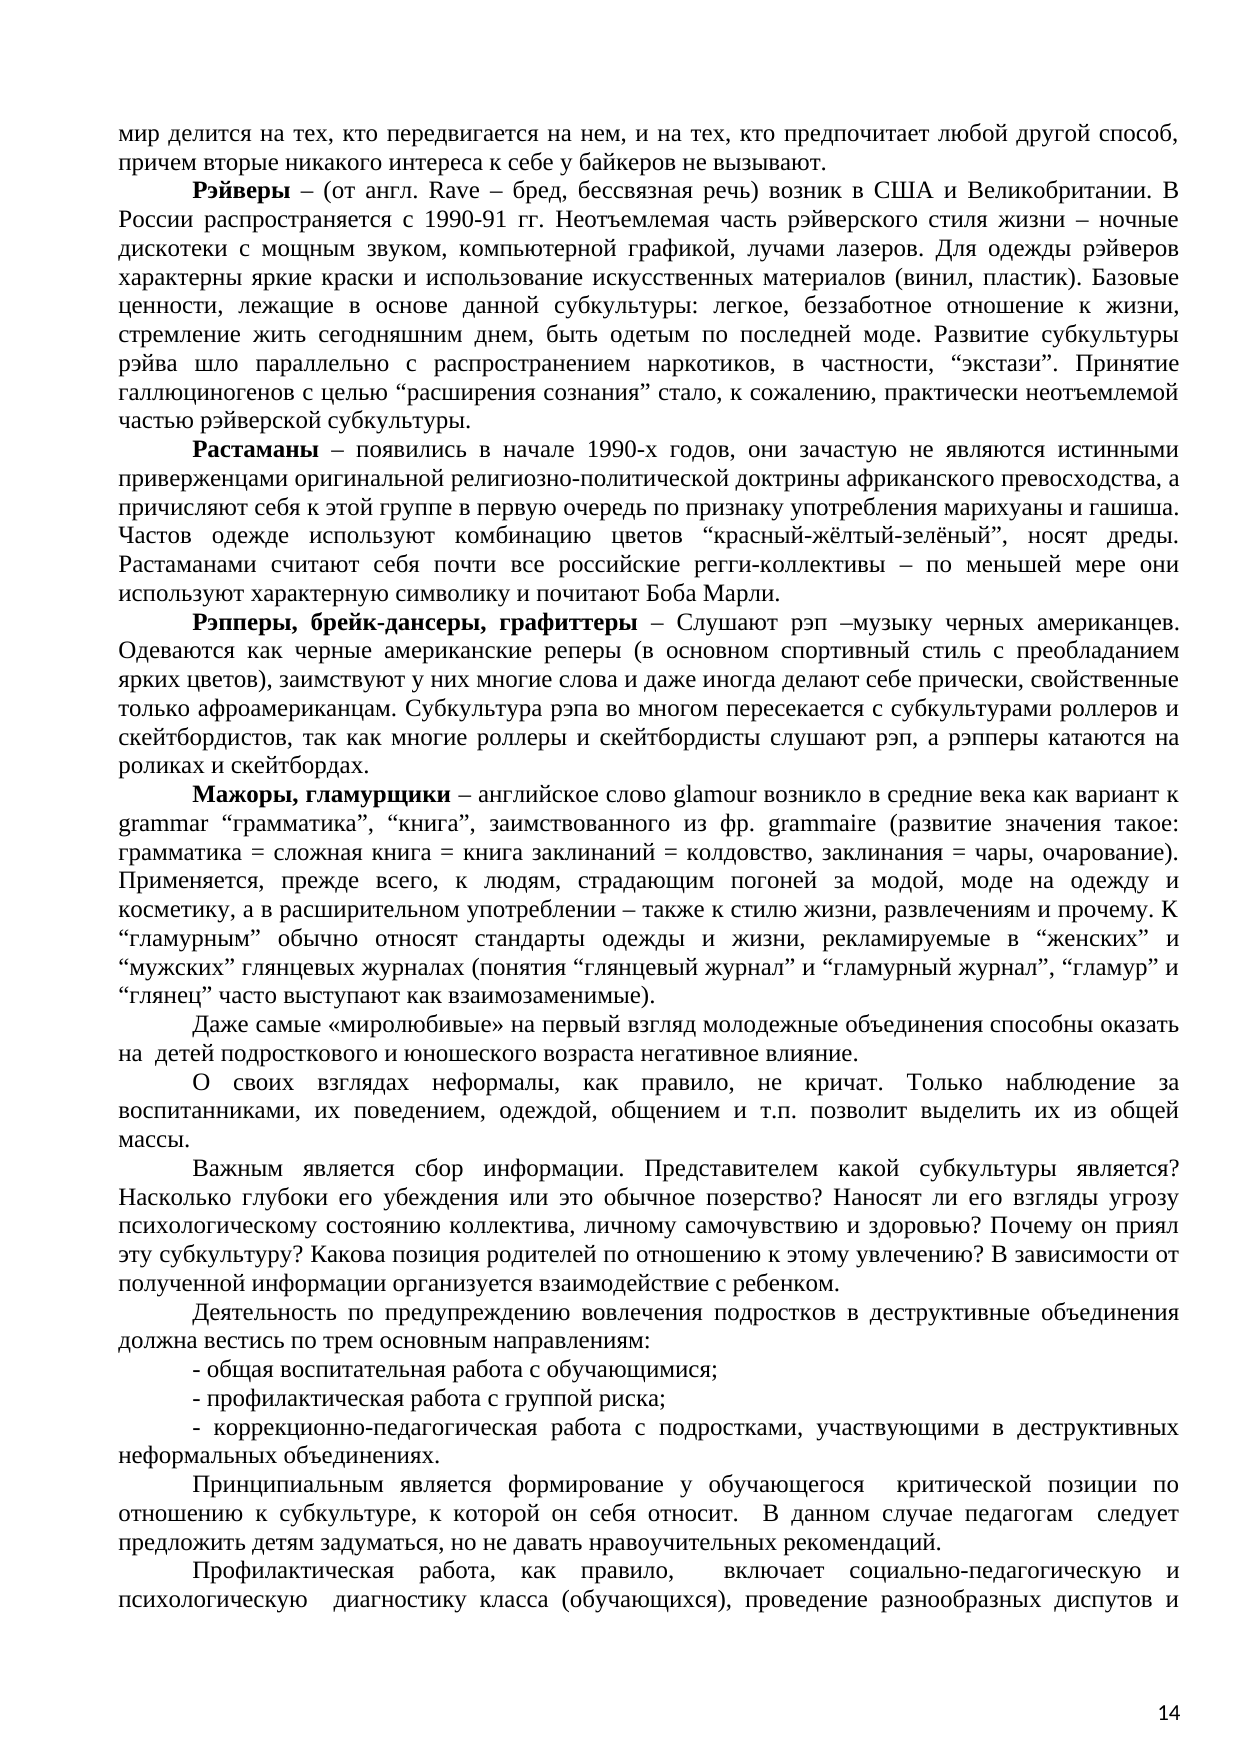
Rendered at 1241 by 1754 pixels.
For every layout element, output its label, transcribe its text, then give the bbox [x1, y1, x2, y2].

text Даже самые «миролюбивые» на первый взгляд молодежные объединения способны оказать на детей подросткового и юношеского возраста негативное влияние. [118, 1009, 1180, 1067]
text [118, 1556, 1180, 1613]
text Принципиальным является формирование у обучающегося критической позиции по отношению к субкультуре, к которой он себя относит. В данном случае педагогам следует предложить детям задуматься, но не давать нравоучительных рекомендаций. [118, 1469, 1180, 1556]
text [118, 118, 1180, 176]
text Рэпперы, брейк-дансеры, графиттеры – Слушают рэп –музыку черных американцев. Одеваются как черные американские реперы (в основном спортивный стиль с преобладанием ярких цветов), заимствуют у них многие слова и даже иногда делают себе прически, свойственные только афроамериканцам. Субкультура рэпа во многом пересекается с субкультурами роллеров и скейтбордистов, так как многие роллеры и скейтбордисты слушают рэп, а рэпперы катаются на роликах и скейтбордах. [118, 607, 1180, 779]
text Важным является сбор информации. Представителем какой субкультуры является? Насколько глубоки его убеждения или это обычное позерство? Наносят ли его взгляды угрозу психологическому состоянию коллектива, личному самочувствию и здоровью? Почему он приял эту субкультуру? Какова позиция родителей по отношению к этому увлечению? В зависимости от полученной информации организуется взаимодействие с ребенком. [118, 1153, 1180, 1297]
text - профилактическая работа с группой риска; [118, 1383, 1180, 1412]
text Деятельность по предупреждению вовлечения подростков в деструктивные объединения должна вестись по трем основным направлениям: [118, 1297, 1180, 1354]
text - общая воспитательная работа с обучающимися; [118, 1354, 1180, 1383]
text Мажоры, гламурщики – английское слово glamour возникло в средние века как вариант к grammar “грамматика”, “книга”, заимствованного из фр. grammaire (развитие значения такое: грамматика = сложная книга = книга заклинаний = колдовство, заклинания = чары, очарование). Применяется, прежде всего, к людям, страдающим погоней за модой, моде на одежду и косметику, а в расширительном употреблении – также к стилю жизни, развлечениям и прочему. К “гламурным” обычно относят стандарты одежды и жизни, рекламируемые в “женских” и “мужских” глянцевых журналах (понятия “глянцевый журнал” и “гламурный журнал”, “гламур” и “глянец” часто выступают как взаимозаменимые). [118, 779, 1180, 1009]
text Рэйверы – (от англ. Rave – бред, бессвязная речь) возник в США и Великобритании. В России распространяется с 1990-91 гг. Неотъемлемая часть рэйверского стиля жизни – ночные дискотеки с мощным звуком, компьютерной графикой, лучами лазеров. Для одежды рэйверов характерны яркие краски и использование искусственных материалов (винил, пластик). Базовые ценности, лежащие в основе данной субкультуры: легкое, беззаботное отношение к жизни, стремление жить сегодняшним днем, быть одетым по последней моде. Развитие субкультуры рэйва шло параллельно с распространением наркотиков, в частности, “экстази”. Принятие галлюциногенов с целью “расширения сознания” стало, к сожалению, практически неотъемлемой частью рэйверской субкультуры. [118, 176, 1180, 434]
text - коррекционно-педагогическая работа с подростками, участвующими в деструктивных неформальных объединениях. [118, 1412, 1180, 1469]
text Растаманы – появились в начале 1990-х годов, они зачастую не являются истинными приверженцами оригинальной религиозно-политической доктрины африканского превосходства, а причисляют себя к этой группе в первую очередь по признаку употребления марихуаны и гашиша. Частов одежде используют комбинацию цветов “красный-жёлтый-зелёный”, носят дреды. Растаманами считают себя почти все российские регги-коллективы – по меньшей мере они используют характерную символику и почитают Боба Марли. [118, 434, 1180, 607]
text О своих взглядах неформалы, как правило, не кричат. Только наблюдение за воспитанниками, их поведением, одеждой, общением и т.п. позволит выделить их из общей массы. [118, 1067, 1180, 1153]
